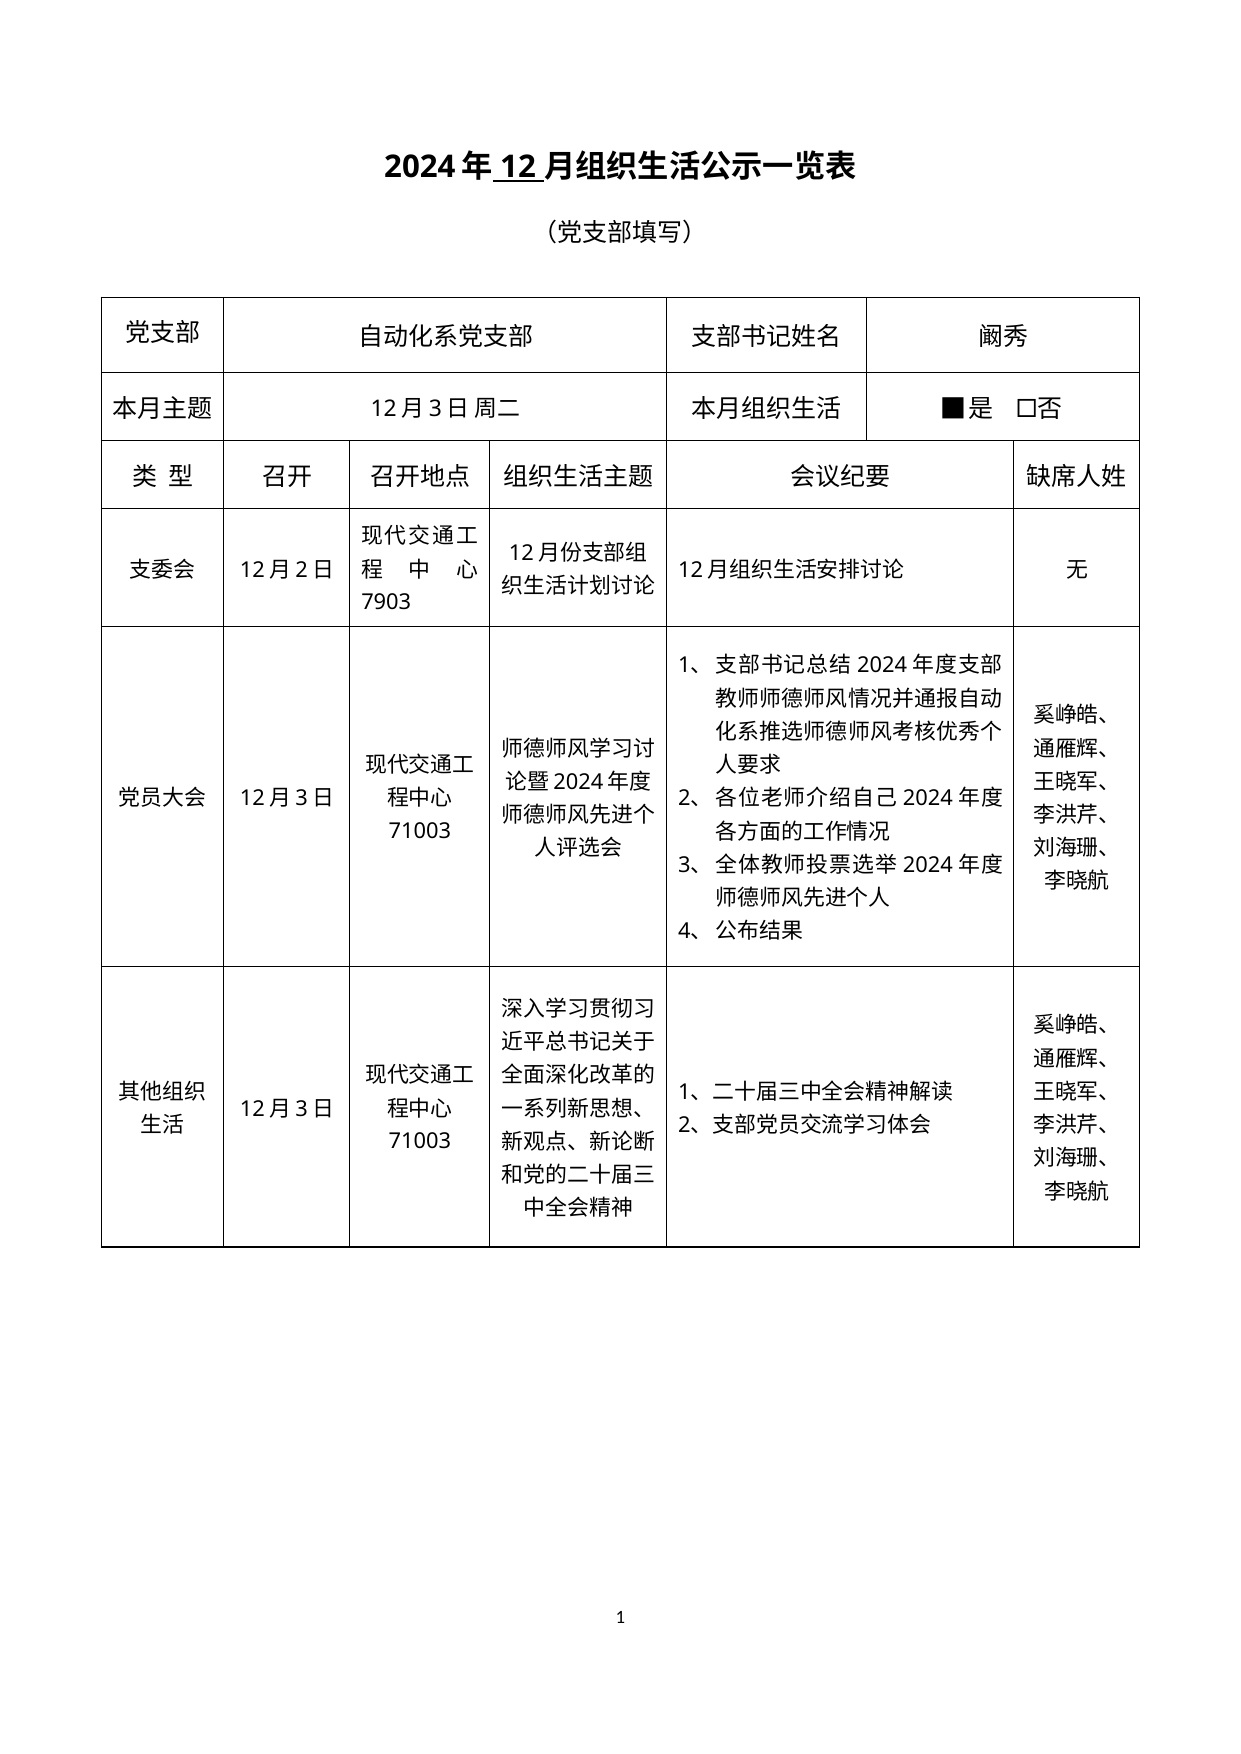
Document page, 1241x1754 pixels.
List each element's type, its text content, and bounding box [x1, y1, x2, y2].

table_cell 奚峥皓、通雁辉、王晓军、李洪芹、刘海珊、李晓航 [1014, 967, 1139, 1246]
table_cell 12月3日 [224, 627, 349, 966]
table_cell 支委会 [102, 509, 223, 626]
table_cell 无 [1014, 509, 1139, 626]
table_cell 12月份支部组织生活计划讨论 [490, 509, 666, 626]
table_cell 12月2日 [224, 509, 349, 626]
table_cell 其他组织生活 [102, 967, 223, 1246]
table_cell 深入学习贯彻习近平总书记关于全面深化改革的一系列新思想、新观点、新论断和党的二十届三中全会精神 [490, 967, 666, 1246]
table_cell 奚峥皓、通雁辉、王晓军、李洪芹、刘海珊、李晓航 [1014, 627, 1139, 966]
table_cell 现代交通工程中心7903 [350, 509, 489, 626]
table_cell 会议纪要 [667, 441, 1013, 508]
table_header 支部书记姓名 [667, 298, 866, 372]
table_cell 党员大会 [102, 627, 223, 966]
table_cell 1、二十届三中全会精神解读 2、支部党员交流学习体会 [667, 967, 1013, 1246]
table_cell 组织生活主题 [490, 441, 666, 508]
table_cell 师德师风学习讨论暨2024年度师德师风先进个人评选会 [490, 627, 666, 966]
table_header 阚秀 [867, 298, 1139, 372]
text （党支部填写） [187, 197, 1053, 263]
table_cell 本月组织生活 是否接受观摩 [667, 373, 866, 440]
table_cell 12月3日 [224, 967, 349, 1246]
table_cell 支部书记总结2024年度支部教师师德师风情况并通报自动化系推选师德师风考核优秀个人要求 各位老师介绍自己2024年度各方面的工作情况 全体教师投票选举2024年度师德师风先进个人 公布结果 [667, 627, 1013, 966]
table_cell 现代交通工程中心71003 [350, 627, 489, 966]
table_cell 是 否 [867, 373, 1139, 440]
table_cell 召开地点 [350, 441, 489, 508]
table_header 自动化系党支部 [224, 298, 666, 372]
table_cell 现代交通工程中心71003 [350, 967, 489, 1246]
table_cell 缺席人姓名 [1014, 441, 1139, 508]
table_cell 12月3日 周二 [224, 373, 666, 440]
table_cell 召开 时间 [224, 441, 349, 508]
table_cell 12月组织生活安排讨论 [667, 509, 1013, 626]
table_cell 类 型 [102, 441, 223, 508]
table_cell 本月主题党日时间 [102, 373, 223, 440]
text 2024年 12 月组织生活公示一览表 [187, 130, 1053, 197]
table_header 党支部 名称 [102, 298, 223, 372]
